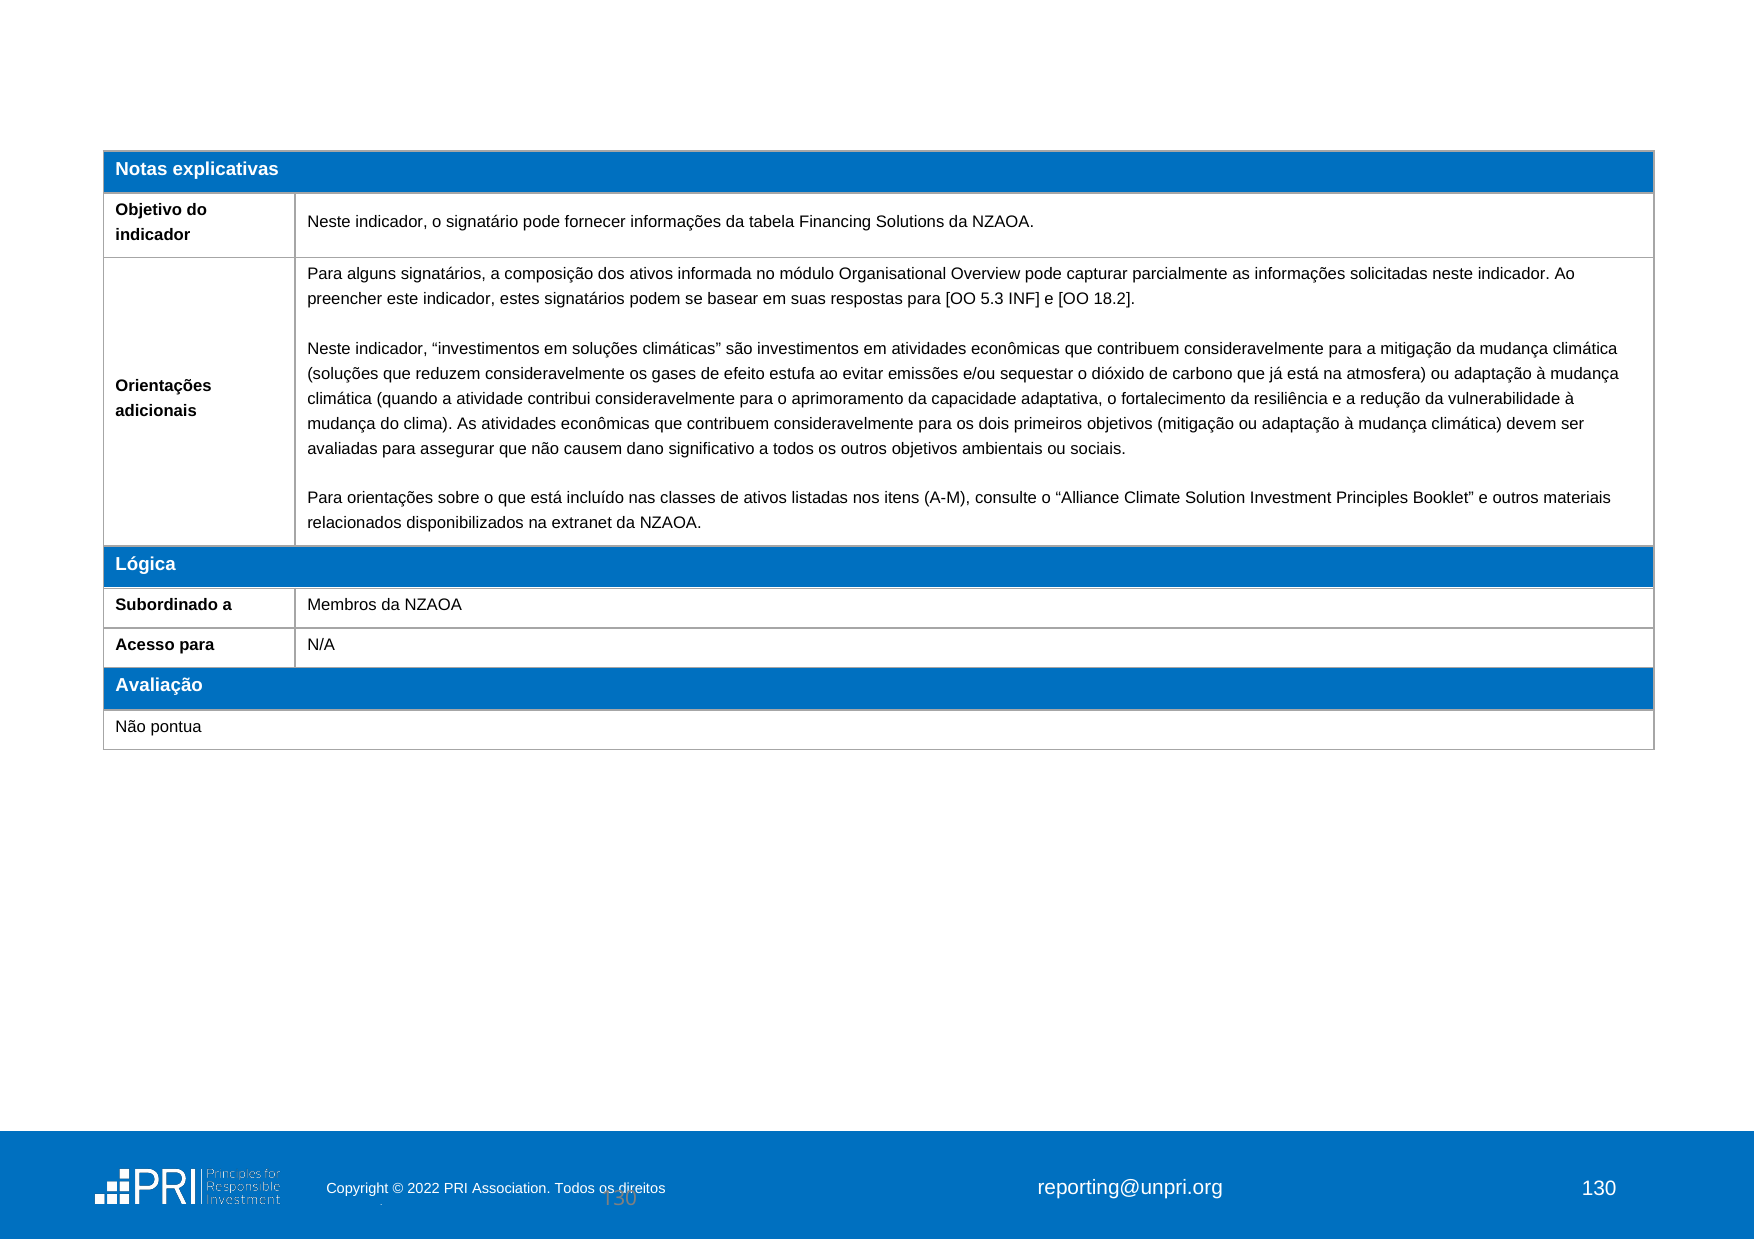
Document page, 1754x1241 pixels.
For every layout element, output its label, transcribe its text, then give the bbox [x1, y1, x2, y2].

table_cell Acesso para [104, 629, 294, 667]
table_cell Avaliação [104, 668, 1653, 709]
table_cell Para alguns signatários, a composição dos ativos informada no módulo Organisational Overview pode capturar parcialmente as informações solicitadas neste indicador. Ao preencher este indicador, estes signatários podem se basear em suas respostas para [OO 5.3 INF] e [OO 18.2]. Neste indicador, “investimentos em soluções climáticas” são investimentos em atividades econômicas que contribuem consideravelmente para a mitigação da mudança climática (soluções que reduzem consideravelmente os gases de efeito estufa ao evitar emissões e/ou sequestar o dióxido de carbono que já está na atmosfera) ou adaptação à mudança climática (quando a atividade contribui consideravelmente para o aprimoramento da capacidade adaptativa, o fortalecimento da resiliência e a redução da vulnerabilidade à mudança do clima). As atividades econômicas que contribuem consideravelmente para os dois primeiros objetivos (mitigação ou adaptação à mudança climática) devem ser avaliadas para assegurar que não causem dano significativo a todos os outros objetivos ambientais ou sociais. Para orientações sobre o que está incluído nas classes de ativos listadas nos itens (A-M), consulte o “Alliance Climate Solution Investment Principles Booklet” e outros materiais relacionados disponibilizados na extranet da NZAOA. [296, 258, 1653, 545]
table_cell Orientações adicionais [104, 258, 294, 545]
table_cell Lógica [104, 547, 1653, 587]
table_cell Objetivo do indicador [104, 194, 294, 257]
table_cell Neste indicador, o signatário pode fornecer informações da tabela Financing Solutions da NZAOA. [296, 194, 1653, 257]
table_cell Membros da NZAOA [296, 589, 1653, 627]
picture [92, 1166, 282, 1207]
table_cell N/A [296, 629, 1653, 667]
table_cell Notas explicativas [104, 152, 1653, 192]
table_cell Subordinado a [104, 589, 294, 627]
table_cell Não pontua [104, 711, 1653, 748]
